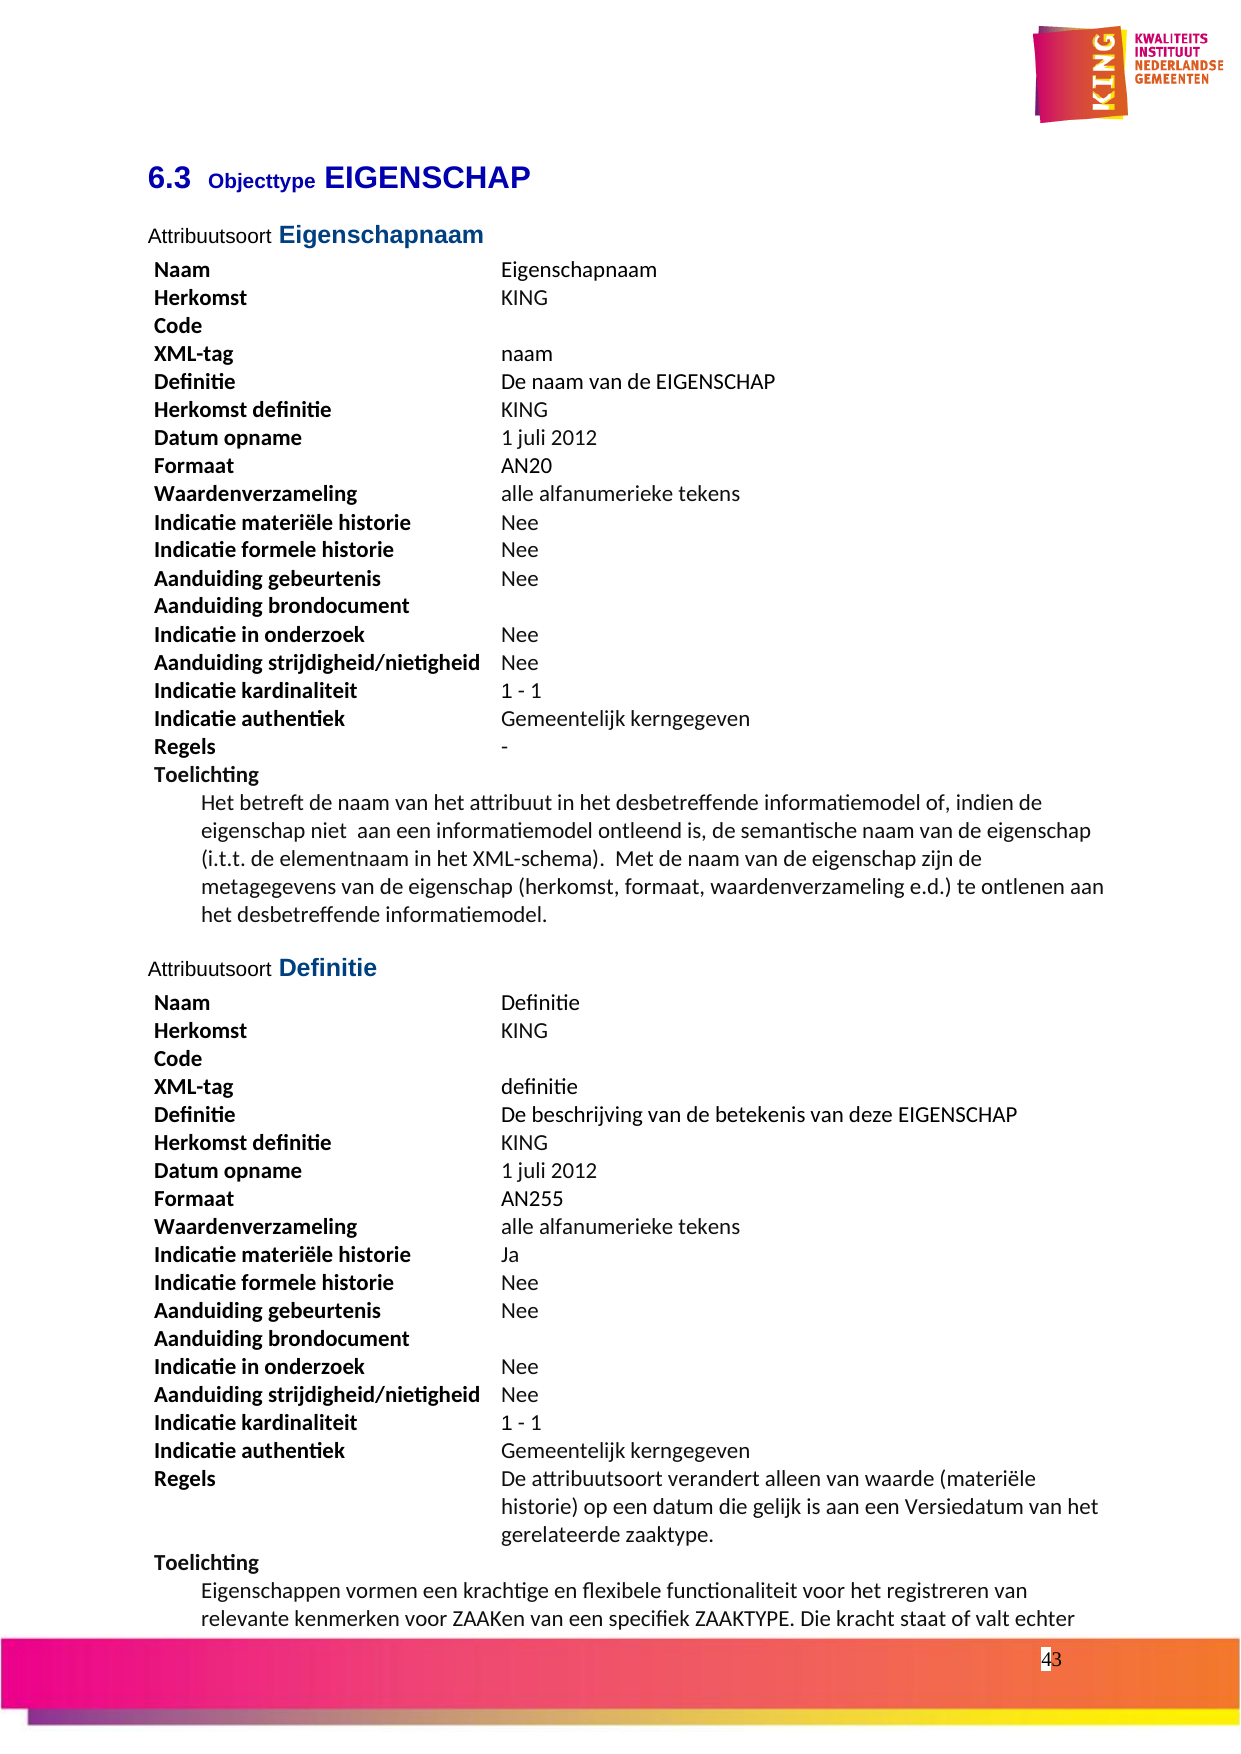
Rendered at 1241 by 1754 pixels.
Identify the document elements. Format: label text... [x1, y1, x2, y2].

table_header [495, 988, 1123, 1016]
picture [0, 1634, 1241, 1732]
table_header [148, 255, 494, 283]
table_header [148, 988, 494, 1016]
text Attribuutsoort Definitie [148, 953, 1106, 982]
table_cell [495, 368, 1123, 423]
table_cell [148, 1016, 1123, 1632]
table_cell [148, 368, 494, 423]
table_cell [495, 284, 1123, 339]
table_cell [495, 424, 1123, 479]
text Attribuutsoort Eigenschapnaam [148, 220, 1106, 249]
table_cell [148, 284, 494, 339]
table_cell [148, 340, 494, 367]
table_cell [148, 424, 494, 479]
picture [1032, 25, 1224, 124]
subtitle Objecttype EIGENSCHAP [148, 159, 1106, 195]
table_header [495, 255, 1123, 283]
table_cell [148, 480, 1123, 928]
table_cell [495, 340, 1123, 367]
